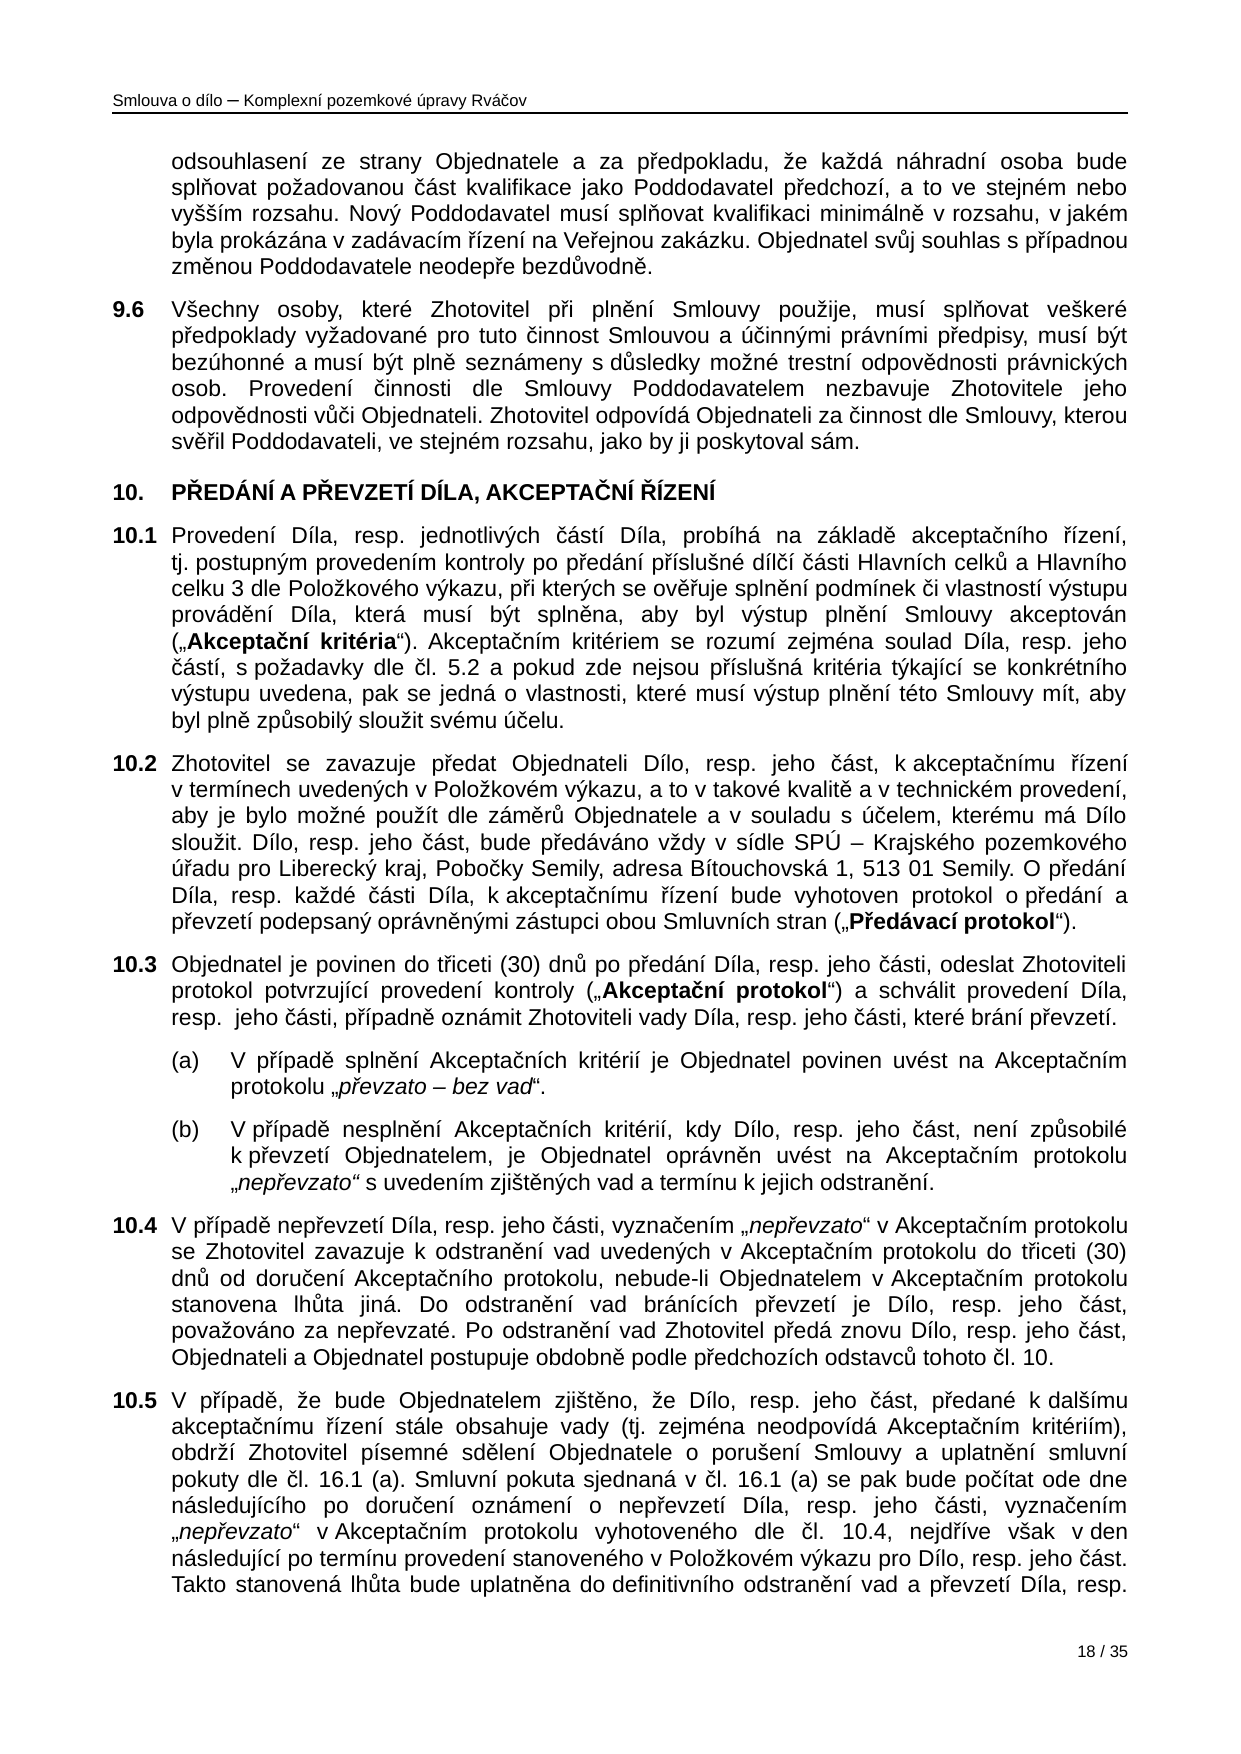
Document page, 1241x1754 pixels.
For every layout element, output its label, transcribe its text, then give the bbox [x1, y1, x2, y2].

text Všechny osoby, které Zhotovitel při plnění Smlouvy použije, musí splňovat veškeré předpoklady vyžadované pro tuto činnost Smlouvou a účinnými právními předpisy, musí být bezúhonné a musí být plně seznámeny s důsledky možné trestní odpovědnosti právnických osob. Provedení činnosti dle Smlouvy Poddodavatelem nezbavuje Zhotovitele jeho odpovědnosti vůči Objednateli. Zhotovitel odpovídá Objednateli za činnost dle Smlouvy, kterou svěřil Poddodavateli, ve stejném rozsahu, jako by ji poskytoval sám. [112, 296, 1128, 454]
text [112, 148, 1128, 279]
text Provedení Díla, resp. jednotlivých částí Díla, probíhá na základě akceptačního řízení, tj. postupným provedením kontroly po předání příslušné dílčí části Hlavních celků a Hlavního celku 3 dle Položkového výkazu, při kterých se ověřuje splnění podmínek či vlastností výstupu provádění Díla, která musí být splněna, aby byl výstup plnění Smlouvy akceptován („Akceptační kritéria“). Akceptačním kritériem se rozumí zejména soulad Díla, resp. jeho částí, s požadavky dle čl. 5.2 a pokud zde nejsou příslušná kritéria týkající se konkrétního výstupu uvedena, pak se jedná o vlastnosti, které musí výstup plnění této Smlouvy mít, aby byl plně způsobilý sloužit svému účelu. [112, 522, 1128, 733]
text Zhotovitel se zavazuje předat Objednateli Dílo, resp. jeho část, k akceptačnímu řízení v termínech uvedených v Položkovém výkazu, a to v takové kvalitě a v technickém provedení, aby je bylo možné použít dle záměrů Objednatele a v souladu s účelem, kterému má Dílo sloužit. Dílo, resp. jeho část, bude předáváno vždy v sídle SPÚ – Krajského pozemkového úřadu pro Liberecký kraj, Pobočky Semily, adresa Bítouchovská 1, 513 01 Semily. O předání Díla, resp. každé části Díla, k akceptačnímu řízení bude vyhotoven protokol o předání a převzetí podepsaný oprávněnými zástupci obou Smluvních stran („Předávací protokol“). [112, 750, 1128, 934]
text V případě nepřevzetí Díla, resp. jeho části, vyznačením „nepřevzato“ v Akceptačním protokolu se Zhotovitel zavazuje k odstranění vad uvedených v Akceptačním protokolu do třiceti (30) dnů od doručení Akceptačního protokolu, nebude-li Objednatelem v Akceptačním protokolu stanovena lhůta jiná. Do odstranění vad bránících převzetí je Dílo, resp. jeho část, považováno za nepřevzaté. Po odstranění vad Zhotovitel předá znovu Dílo, resp. jeho část, Objednateli a Objednatel postupuje obdobně podle předchozích odstavců tohoto čl. 10. [112, 1212, 1128, 1370]
text Objednatel je povinen do třiceti (30) dnů po předání Díla, resp. jeho části, odeslat Zhotoviteli protokol potvrzující provedení kontroly („Akceptační protokol“) a schválit provedení Díla, resp. jeho části, případně oznámit Zhotoviteli vady Díla, resp. jeho části, které brání převzetí. [112, 951, 1128, 1030]
text Předání a převzetí Díla, Akceptační řízení [112, 479, 1128, 506]
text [112, 1387, 1128, 1597]
list V případě splnění Akceptačních kritérií je Objednatel povinen uvést na Akceptačním protokolu „převzato – bez vad“. [171, 1047, 1128, 1099]
list V případě nesplnění Akceptačních kritérií, kdy Dílo, resp. jeho část, není způsobilé k převzetí Objednatelem, je Objednatel oprávněn uvést na Akceptačním protokolu „nepřevzato“ s uvedením zjištěných vad a termínu k jejich odstranění. [171, 1116, 1128, 1195]
